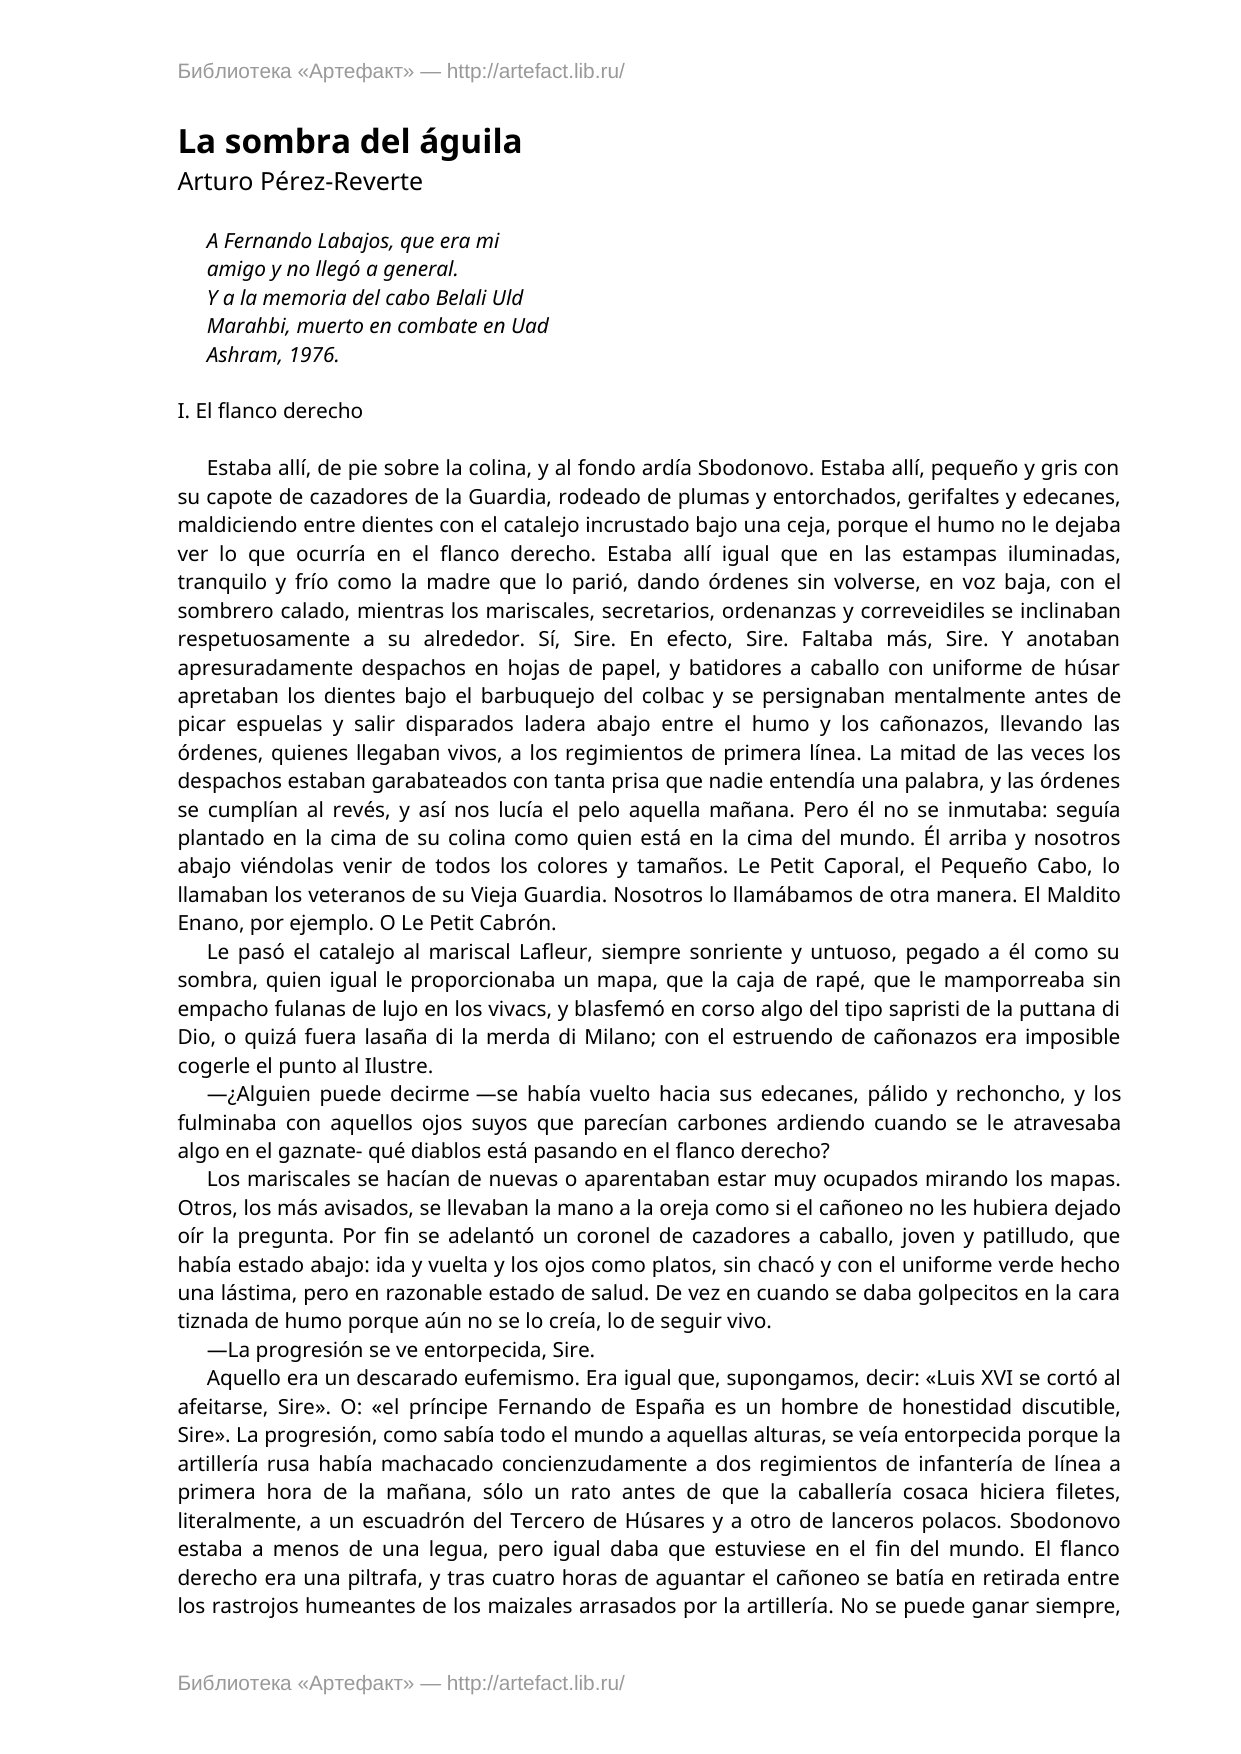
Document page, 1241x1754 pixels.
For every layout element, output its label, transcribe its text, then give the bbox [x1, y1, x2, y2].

text Los mariscales se hacían de nuevas o aparentaban estar muy ocupados mirando los mapas. Otros, los más avisados, se llevaban la mano a la oreja como si el cañoneo no les hubiera dejado oír la pregunta. Por fin se adelantó un coronel de cazadores a caballo, joven y patilludo, que había estado abajo: ida y vuelta y los ojos como platos, sin chacó y con el uniforme verde hecho una lástima, pero en razonable estado de salud. De vez en cuando se daba golpecitos en la cara tiznada de humo porque aún no se lo creía, lo de seguir vivo. [177, 1164, 1122, 1335]
text Arturo Pérez-Reverte [177, 163, 1122, 198]
text Ashram, 1976. [177, 340, 1122, 368]
text —¿Alguien puede decirme —se había vuelto hacia sus edecanes, pálido y rechoncho, y los fulminaba con aquellos ojos suyos que parecían carbones ardiendo cuando se le atravesaba algo en el gaznate- qué diablos está pasando en el flanco derecho? [177, 1079, 1122, 1164]
text Estaba allí, de pie sobre la colina, y al fondo ardía Sbodonovo. Estaba allí, pequeño y gris con su capote de cazadores de la Guardia, rodeado de plumas y entorchados, gerifaltes y edecanes, maldiciendo entre dientes con el catalejo incrustado bajo una ceja, porque el humo no le dejaba ver lo que ocurría en el flanco derecho. Estaba allí igual que en las estampas iluminadas, tranquilo y frío como la madre que lo parió, dando órdenes sin volverse, en voz baja, con el sombrero calado, mientras los mariscales, secretarios, ordenanzas y correveidiles se inclinaban respetuosamente a su alrededor. Sí, Sire. En efecto, Sire. Faltaba más, Sire. Y anotaban apresuradamente despachos en hojas de papel, y batidores a caballo con uniforme de húsar apretaban los dientes bajo el barbuquejo del colbac y se persignaban mentalmente antes de picar espuelas y salir disparados ladera abajo entre el humo y los cañonazos, llevando las órdenes, quienes llegaban vivos, a los regimientos de primera línea. La mitad de las veces los despachos estaban garabateados con tanta prisa que nadie entendía una palabra, y las órdenes se cumplían al revés, y así nos lucía el pelo aquella mañana. Pero él no se inmutaba: seguía plantado en la cima de su colina como quien está en la cima del mundo. Él arriba y nosotros abajo viéndolas venir de todos los colores y tamaños. Le Petit Caporal, el Pequeño Cabo, lo llamaban los veteranos de su Vieja Guardia. Nosotros lo llamábamos de otra manera. El Maldito Enano, por ejemplo. O Le Petit Cabrón. [177, 453, 1122, 937]
text —La progresión se ve entorpecida, Sire. [177, 1335, 1122, 1363]
text Le pasó el catalejo al mariscal Lafleur, siempre sonriente y untuoso, pegado a él como su sombra, quien igual le proporcionaba un mapa, que la caja de rapé, que le mamporreaba sin empacho fulanas de lujo en los vivacs, y blasfemó en corso algo del tipo sapristi de la puttana di Dio, o quizá fuera lasaña di la merda di Milano; con el estruendo de cañonazos era imposible cogerle el punto al Ilustre. [177, 937, 1122, 1079]
text I. El flanco derecho [177, 397, 1122, 425]
text amigo y no llegó a general. [177, 254, 1122, 283]
subtitle La sombra del águila [177, 118, 1122, 163]
text Marahbi, muerto en combate en Uad [177, 311, 1122, 340]
text A Fernando Labajos, que era mi [177, 226, 1122, 254]
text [177, 1363, 1122, 1619]
text Y a la memoria del cabo Belali Uld [177, 283, 1122, 311]
